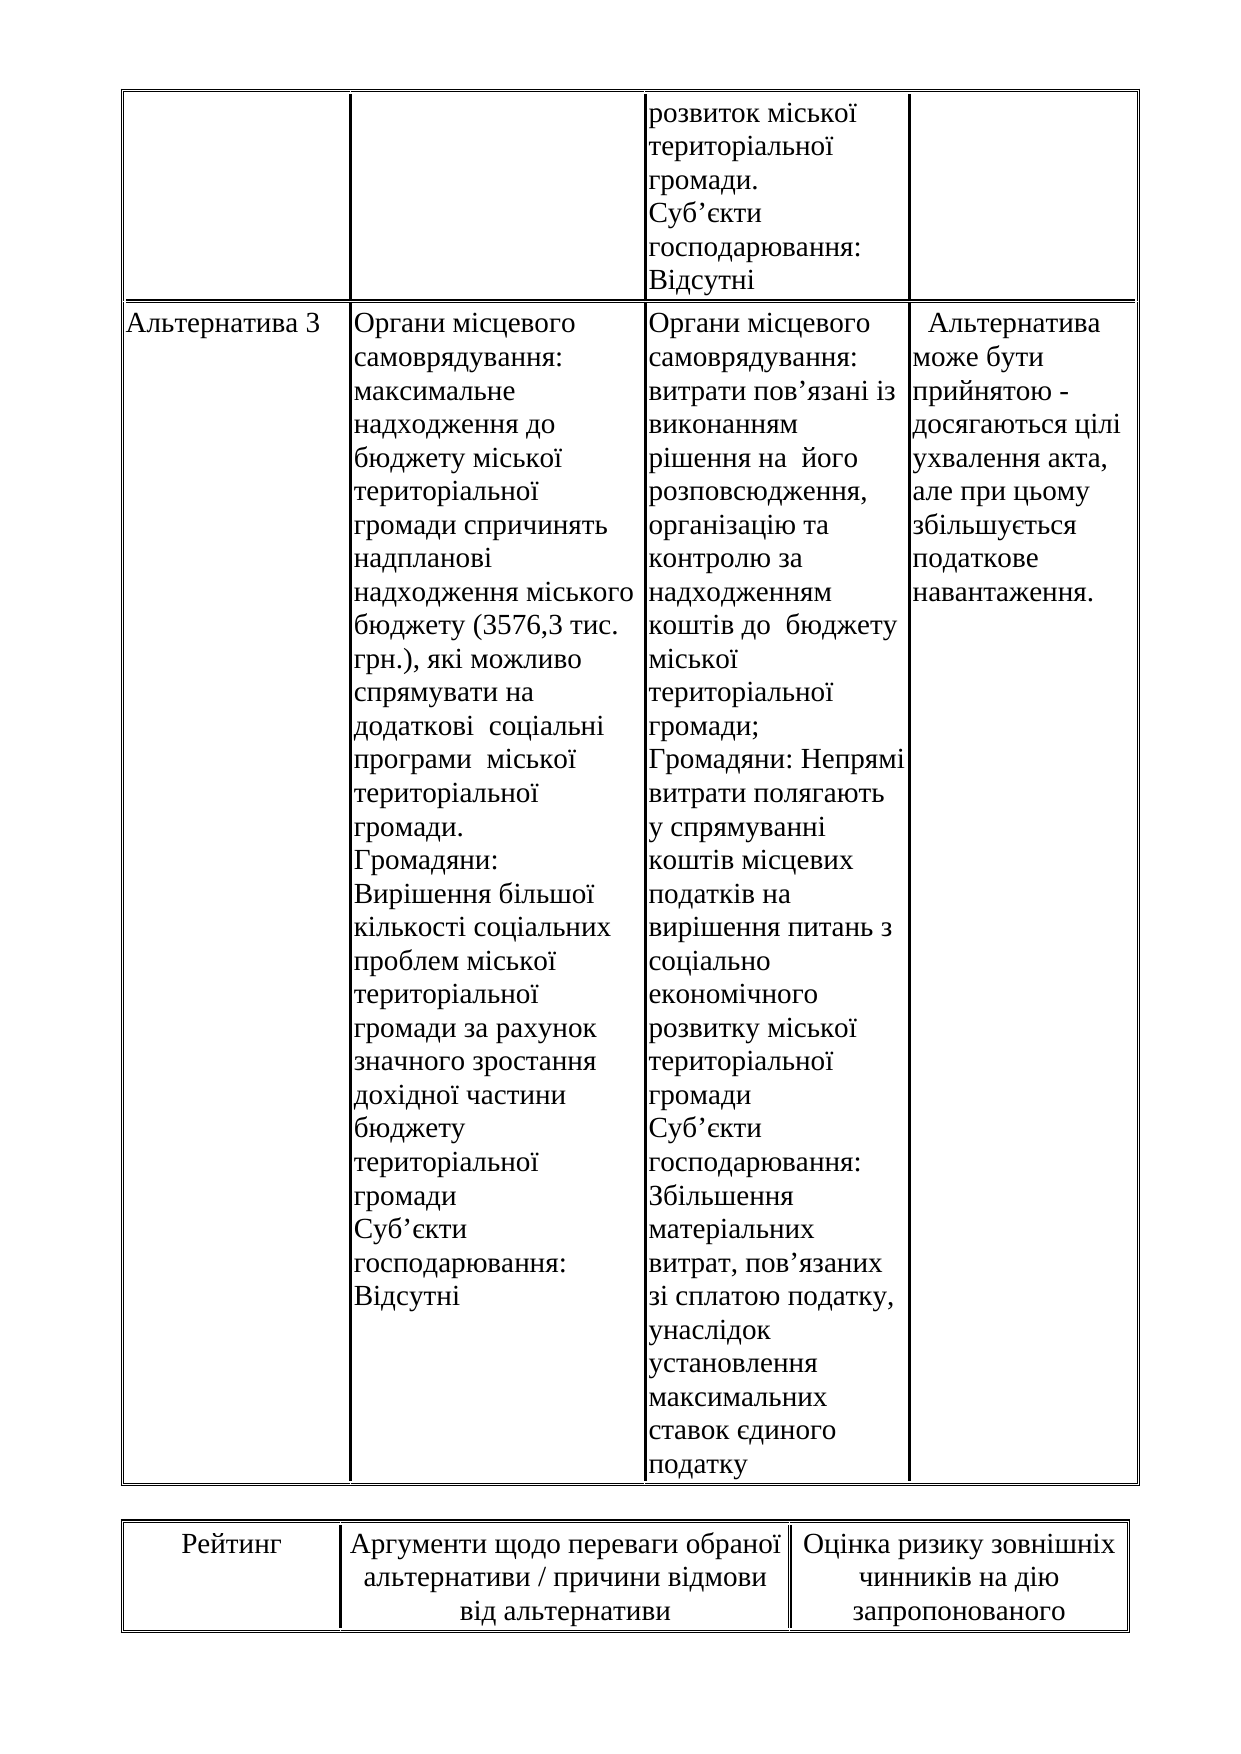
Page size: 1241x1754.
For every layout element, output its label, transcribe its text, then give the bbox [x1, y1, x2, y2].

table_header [340, 1521, 790, 1629]
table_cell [645, 92, 909, 299]
table_cell Альтернатива 2 [124, 92, 350, 299]
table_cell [909, 92, 1137, 299]
table_header Рейтинг [124, 1523, 340, 1629]
table_cell Органи місцевого самоврядування: максимальне надходження до бюджету міської територіальної громади спричинять надпланові надходження міського бюджету (3576,3 тис. грн.), які можливо спрямувати на додаткові соціальні програми міської територіальної громади. Громадяни: Вирішення більшої кількості соціальних проблем міської територіальної громади за рахунок значного зростання дохідної частини бюджету територіальної громади Суб’єкти господарювання: Відсутні [350, 303, 645, 1483]
table_cell Органи місцевого самоврядування: витрати пов’язані із виконанням рішення на його розповсюдження, організацію та контролю за надходженням коштів до бюджету міської територіальної громади; Громадяни: Непрямі витрати полягають у спрямуванні коштів місцевих податків на вирішення питань з соціально економічного розвитку міської територіальної громади Суб’єкти господарювання: Збільшення матеріальних витрат, пов’язаних зі сплатою податку, унаслідок установлення максимальних ставок єдиного податку [645, 303, 909, 1483]
table_cell Альтернатива може бути прийнятою - досягаються цілі ухвалення акта, але при цьому збільшується податкове навантаження. [909, 299, 1137, 1483]
table_cell Альтернатива 3 [124, 299, 350, 1483]
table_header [790, 1523, 1127, 1629]
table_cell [350, 90, 645, 299]
